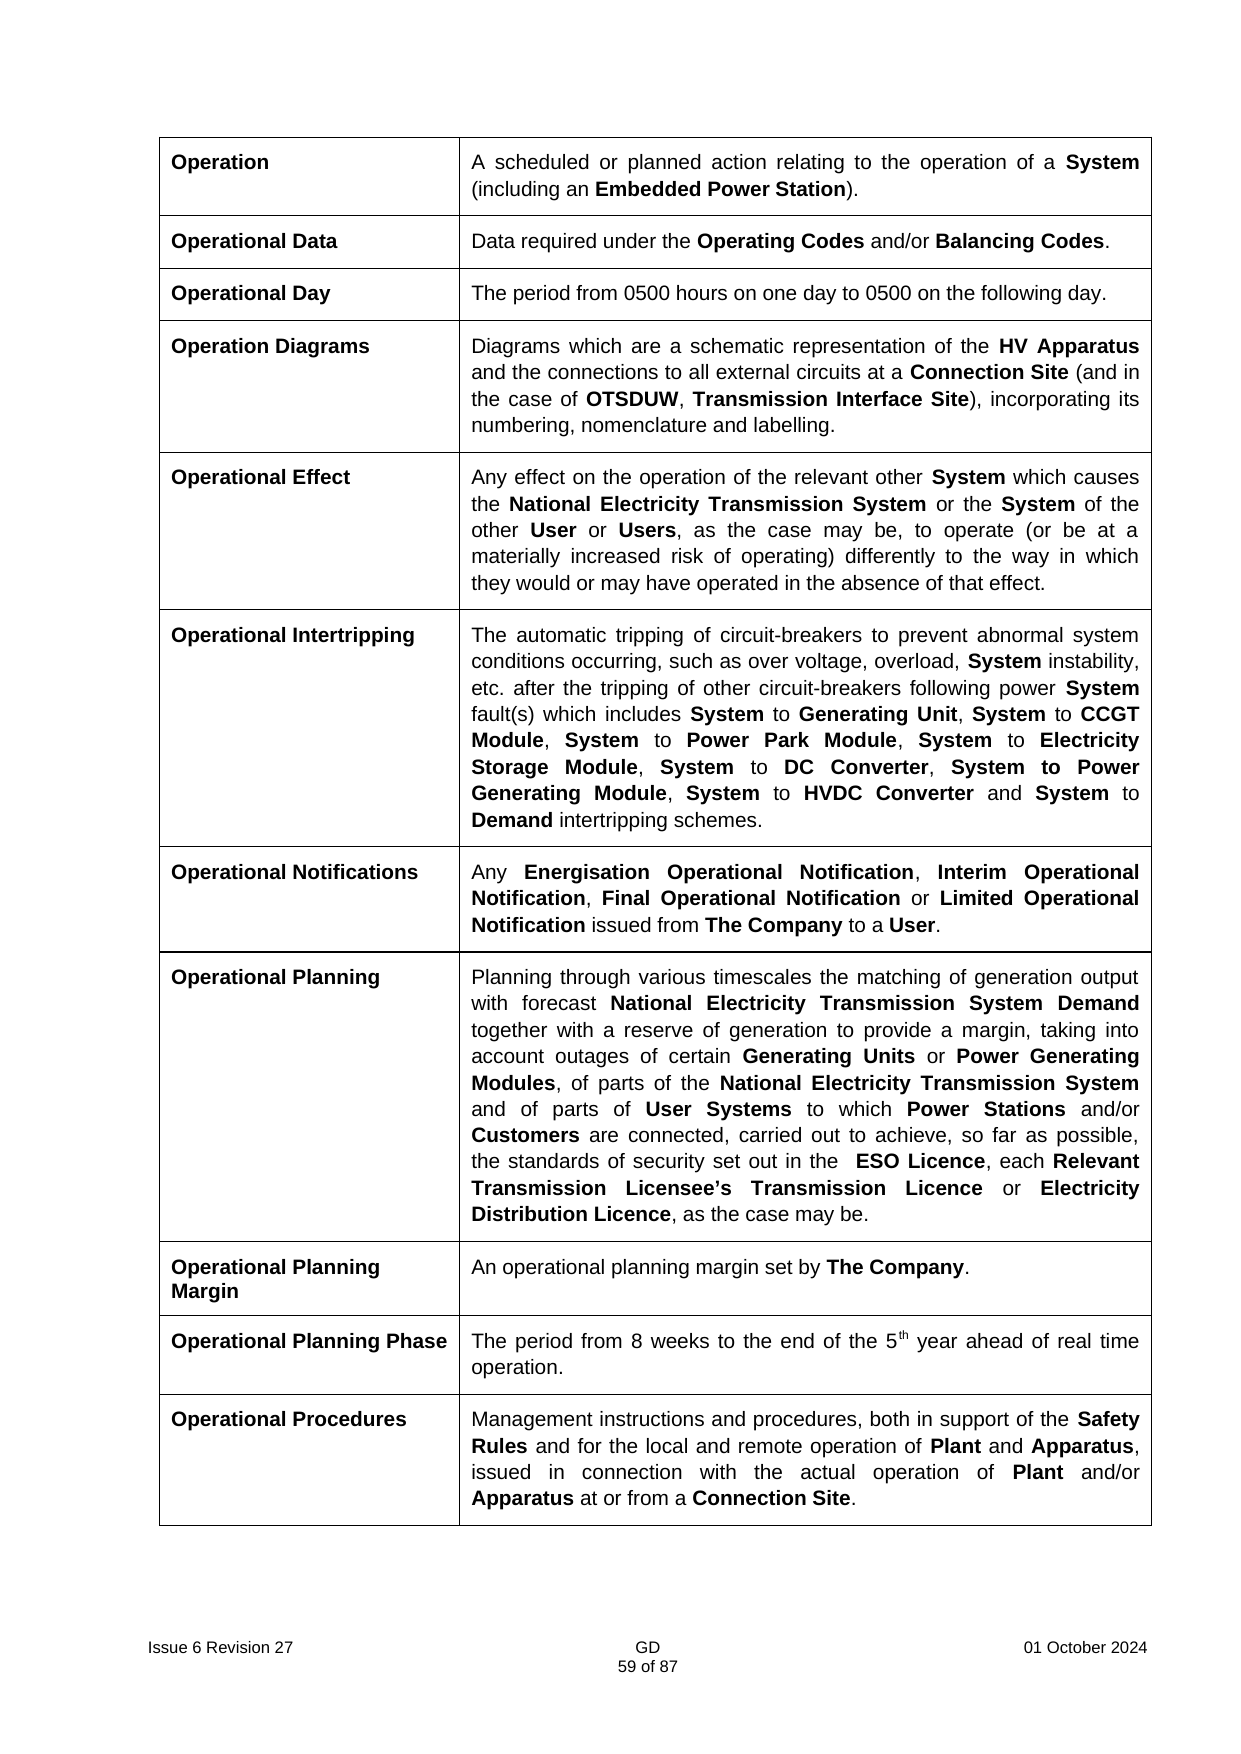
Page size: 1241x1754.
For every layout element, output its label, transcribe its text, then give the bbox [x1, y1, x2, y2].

table_cell Diagrams which are a schematic representation of the HV Apparatus and the connections to all external circuits at a Connection Site (and in the case of OTSDUW, Transmission Interface Site), incorporating its numbering, nomenclature and labelling. [460, 321, 1151, 452]
table_cell An operational planning margin set by The Company. [460, 1242, 1151, 1315]
table_cell The automatic tripping of circuit-breakers to prevent abnormal system conditions occurring, such as over voltage, overload, System instability, etc. after the tripping of other circuit-breakers following power System fault(s) which includes System to Generating Unit, System to CCGT Module, System to Power Park Module, System to Electricity Storage Module, System to DC Converter, System to Power Generating Module, System to HVDC Converter and System to Demand intertripping schemes. [460, 610, 1151, 846]
table_cell Operational Data [160, 216, 459, 268]
table_cell Operational Notifications [160, 847, 459, 951]
table_cell Operational Planning [160, 953, 459, 1241]
table_cell Operation Diagrams [160, 321, 459, 452]
table_cell The period from 8 weeks to the end of the 5th year ahead of real time operation. [460, 1316, 1151, 1394]
table_cell Operational Procedures [160, 1395, 459, 1525]
table_cell Operation [160, 138, 459, 215]
table_cell Data required under the Operating Codes and/or Balancing Codes. [460, 216, 1151, 268]
table_cell Operational Planning Phase [160, 1316, 459, 1394]
table_cell Operational Planning Margin [160, 1242, 459, 1315]
table_cell Operational Effect [160, 453, 459, 609]
table_cell Operational Day [160, 269, 459, 320]
table_cell Operational Intertripping [160, 610, 459, 846]
table_cell Any effect on the operation of the relevant other System which causes the National Electricity Transmission System or the System of the other User or Users, as the case may be, to operate (or be at a materially increased risk of operating) differently to the way in which they would or may have operated in the absence of that effect. [460, 453, 1151, 609]
table_cell Planning through various timescales the matching of generation output with forecast National Electricity Transmission System Demand together with a reserve of generation to provide a margin, taking into account outages of certain Generating Units or Power Generating Modules, of parts of the National Electricity Transmission System and of parts of User Systems to which Power Stations and/or Customers are connected, carried out to achieve, so far as possible, the standards of security set out in the ESO Licence, each Relevant Transmission Licensee’s Transmission Licence or Electricity Distribution Licence, as the case may be. [460, 953, 1151, 1241]
table_cell Any Energisation Operational Notification, Interim Operational Notification, Final Operational Notification or Limited Operational Notification issued from The Company to a User. [460, 847, 1151, 951]
table_cell Management instructions and procedures, both in support of the Safety Rules and for the local and remote operation of Plant and Apparatus, issued in connection with the actual operation of Plant and/or Apparatus at or from a Connection Site. [460, 1395, 1151, 1525]
table_cell A scheduled or planned action relating to the operation of a System (including an Embedded Power Station). [460, 138, 1151, 215]
table_cell The period from 0500 hours on one day to 0500 on the following day. [460, 269, 1151, 320]
